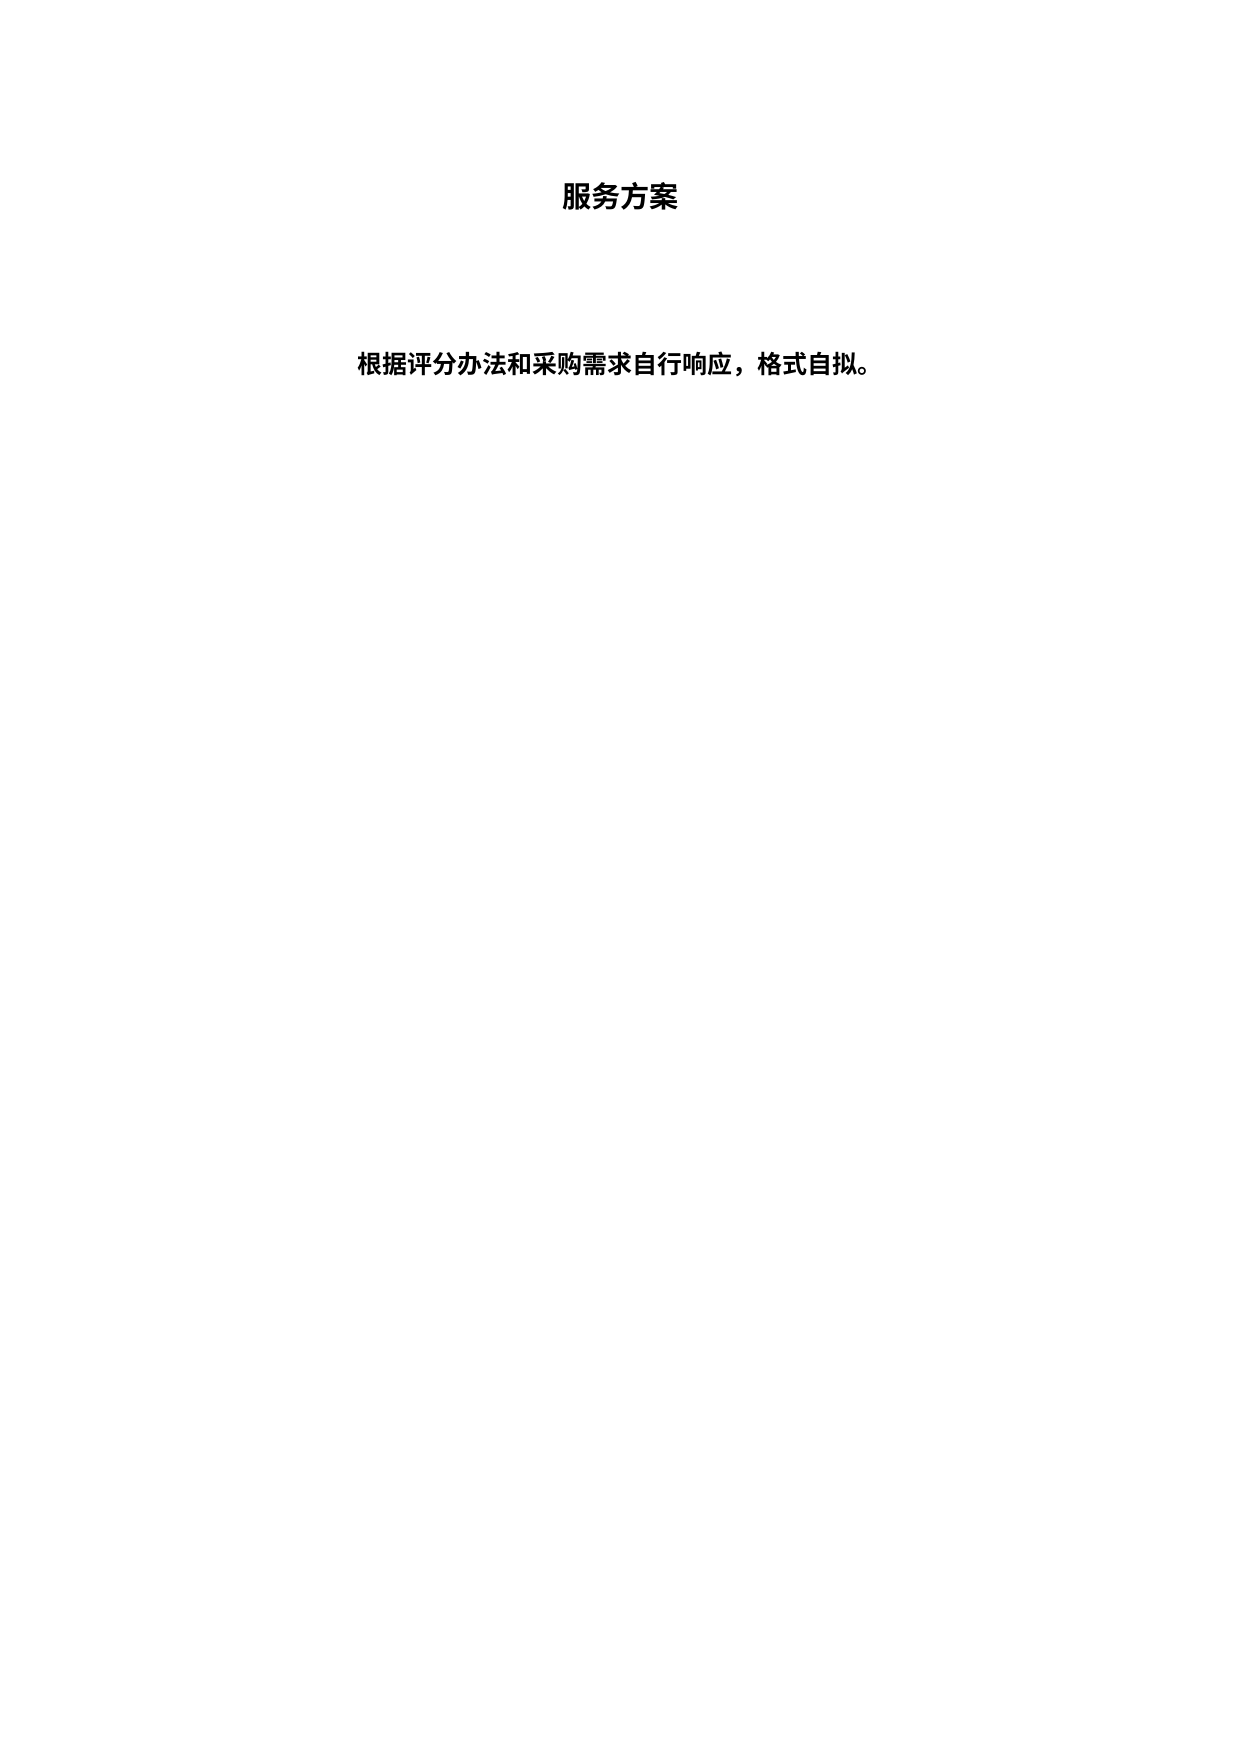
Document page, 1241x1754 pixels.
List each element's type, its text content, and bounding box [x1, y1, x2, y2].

text 根据评分办法和采购需求自行响应，格式自拟。 [187, 330, 1053, 395]
text 服务方案 [187, 162, 1053, 227]
